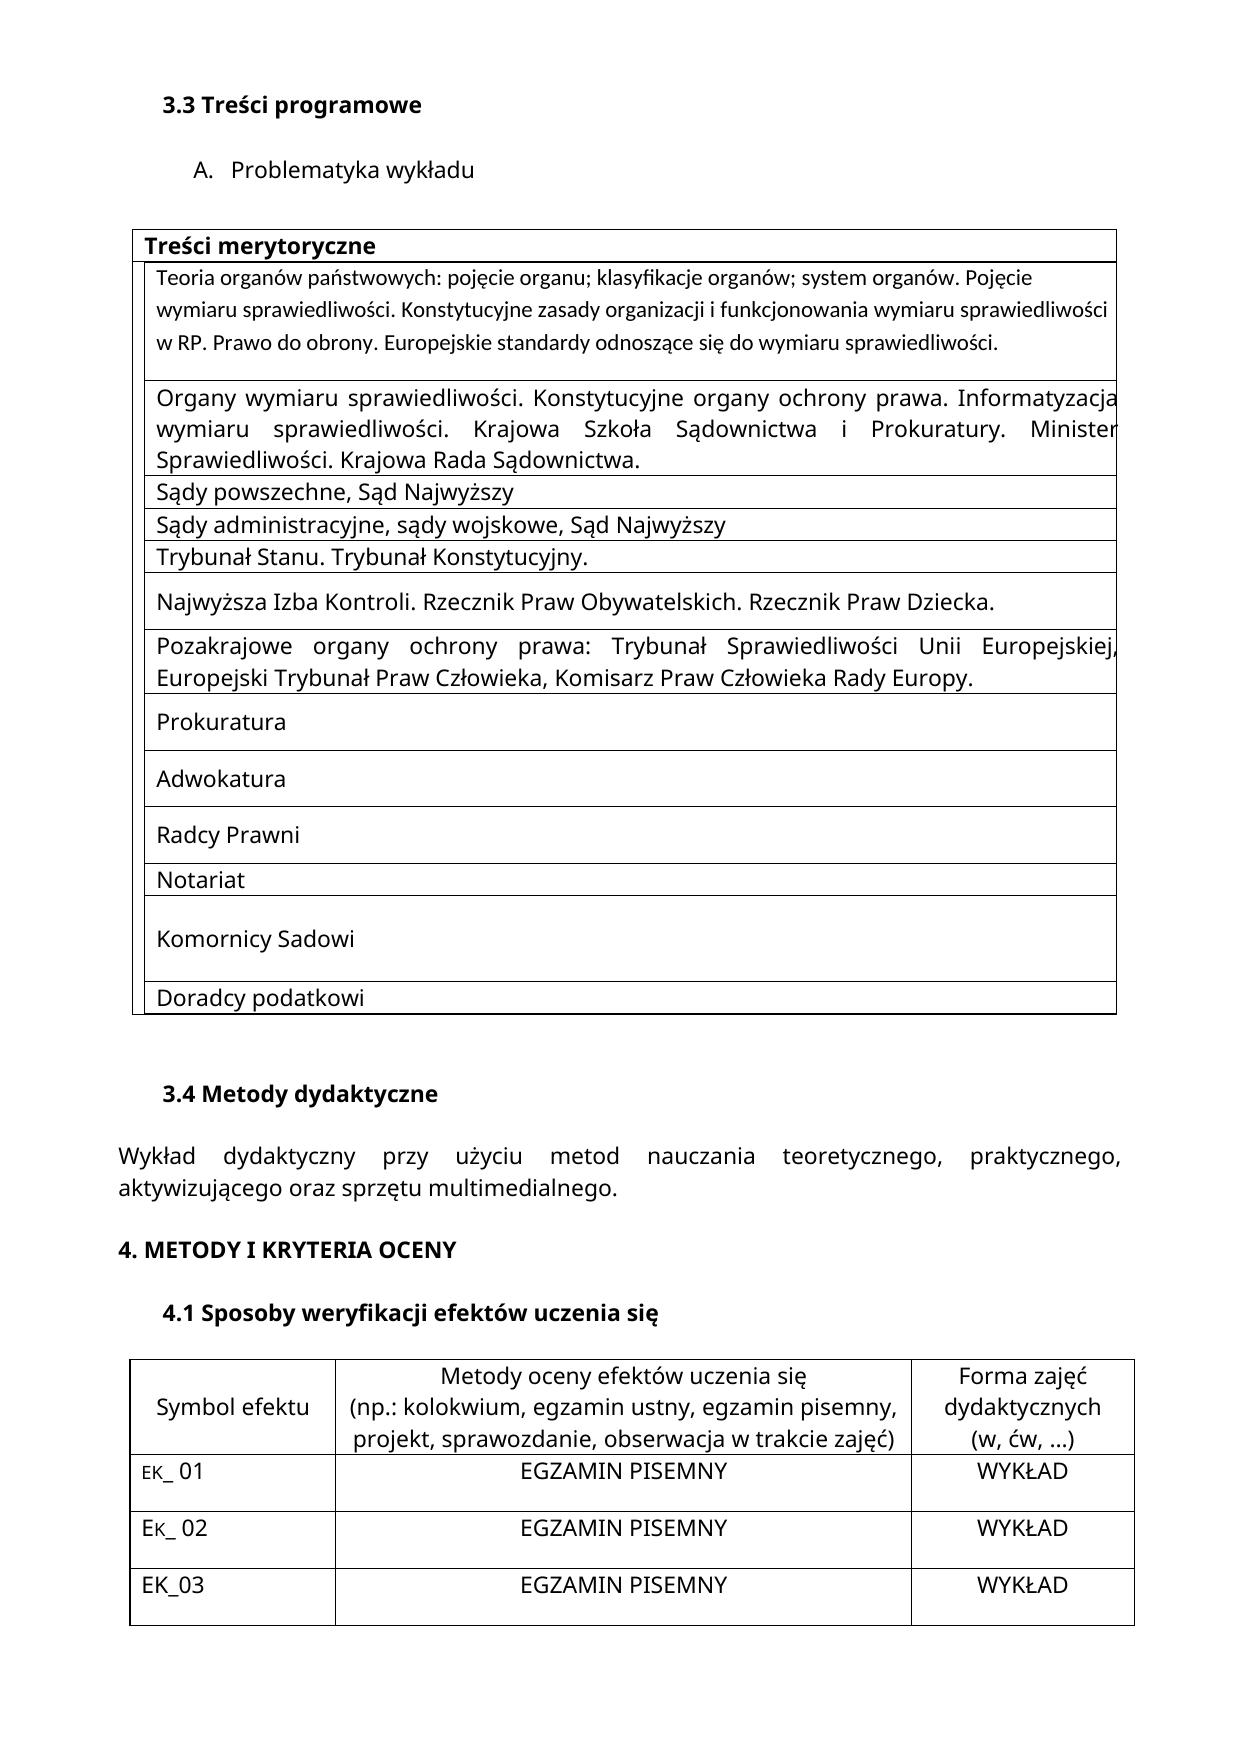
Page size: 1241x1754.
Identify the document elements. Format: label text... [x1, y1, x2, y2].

table_cell ek_ 01 [131, 1455, 335, 1511]
table_cell WYKŁAD [912, 1569, 1134, 1625]
table_cell [145, 864, 1116, 895]
text 4. METODY I KRYTERIA OCENY [118, 1234, 1122, 1265]
table_cell [145, 476, 1116, 508]
table_cell WYKŁAD [912, 1512, 1134, 1568]
table_cell [145, 807, 1116, 863]
table_cell [133, 262, 144, 1014]
text 3.4 Metody dydaktyczne [162, 1078, 1122, 1109]
list 3.3 Treści programowe [162, 89, 1122, 120]
table_cell [145, 896, 1116, 981]
table_header Symbol efektu [131, 1360, 335, 1454]
table_cell [145, 630, 1116, 693]
table_cell [145, 381, 1116, 475]
table_cell [145, 541, 1116, 572]
table_header Forma zajęć dydaktycznych (w, ćw, …) [912, 1360, 1134, 1454]
table_cell EGZAMIN PISEMNY [336, 1455, 911, 1511]
table_cell [145, 573, 1116, 629]
table_cell [145, 509, 1116, 540]
text 4.1 Sposoby weryfikacji efektów uczenia się [162, 1297, 1122, 1328]
table_cell EK_03 [131, 1569, 335, 1625]
table_cell Ek_ 02 [131, 1512, 335, 1568]
table_cell [145, 982, 1116, 1013]
table_header Treści merytoryczne [133, 230, 1116, 261]
table_cell WYKŁAD [912, 1455, 1134, 1511]
table_cell [145, 263, 1116, 380]
table_cell [145, 694, 1116, 750]
text Wykład dydaktyczny przy użyciu metod nauczania teoretycznego, praktycznego, aktywizującego oraz sprzętu multimedialnego. [118, 1140, 1122, 1203]
table_cell [145, 751, 1116, 806]
table_header Metody oceny efektów uczenia się (np.: kolokwium, egzamin ustny, egzamin pisemny, projekt, sprawozdanie, obserwacja w trakcie zajęć) [336, 1360, 911, 1454]
table_cell EGZAMIN PISEMNY [336, 1512, 911, 1568]
table_cell EGZAMIN PISEMNY [336, 1569, 911, 1625]
list Problematyka wykładu [193, 154, 1122, 185]
